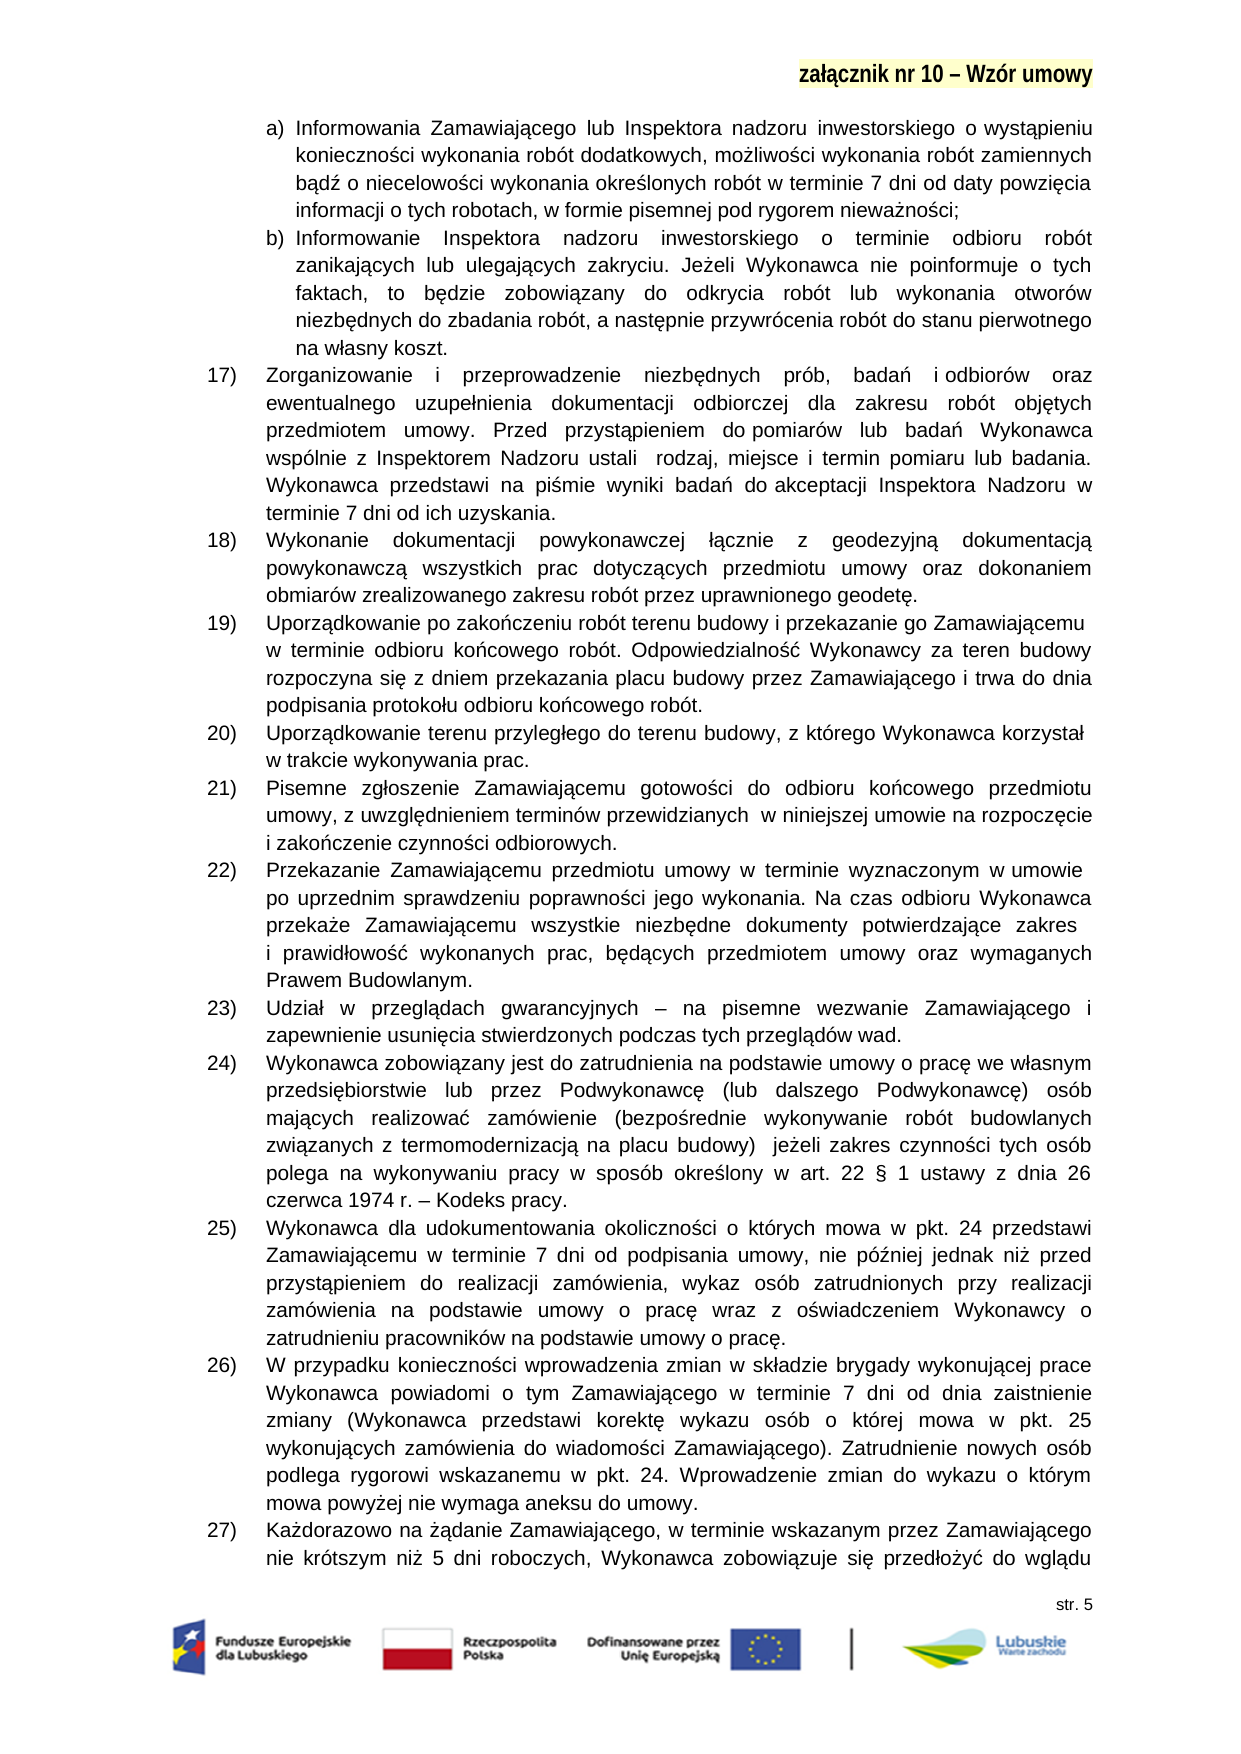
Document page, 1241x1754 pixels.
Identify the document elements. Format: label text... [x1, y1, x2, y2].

list W przypadku konieczności wprowadzenia zmian w składzie brygady wykonującej prace Wykonawca powiadomi o tym Zamawiającego w terminie 7 dni od dnia zaistnienie zmiany (Wykonawca przedstawi korektę wykazu osób o której mowa w pkt. 25 wykonujących zamówienia do wiadomości Zamawiającego). Zatrudnienie nowych osób podlega rygorowi wskazanemu w pkt. 24. Wprowadzenie zmian do wykazu o którym mowa powyżej nie wymaga aneksu do umowy. [207, 1353, 1093, 1515]
list Wykonawca dla udokumentowania okoliczności o których mowa w pkt. 24 przedstawi Zamawiającemu w terminie 7 dni od podpisania umowy, nie później jednak niż przed przystąpieniem do realizacji zamówienia, wykaz osób zatrudnionych przy realizacji zamówienia na podstawie umowy o pracę wraz z oświadczeniem Wykonawcy o zatrudnieniu pracowników na podstawie umowy o pracę. [207, 1216, 1093, 1350]
list Informowanie Inspektora nadzoru inwestorskiego o terminie odbioru robót zanikających lub ulegających zakryciu. Jeżeli Wykonawca nie poinformuje o tych faktach, to będzie zobowiązany do odkrycia robót lub wykonania otworów niezbędnych do zbadania robót, a następnie przywrócenia robót do stanu pierwotnego na własny koszt. [266, 226, 1093, 360]
list Wykonanie dokumentacji powykonawczej łącznie z geodezyjną dokumentacją powykonawczą wszystkich prac dotyczących przedmiotu umowy oraz dokonaniem obmiarów zrealizowanego zakresu robót przez uprawnionego geodetę. [207, 528, 1093, 607]
list Uporządkowanie terenu przyległego do terenu budowy, z którego Wykonawca korzystał w trakcie wykonywania prac. [207, 721, 1093, 772]
list Przekazanie Zamawiającemu przedmiotu umowy w terminie wyznaczonym w umowie po uprzednim sprawdzeniu poprawności jego wykonania. Na czas odbioru Wykonawca przekaże Zamawiającemu wszystkie niezbędne dokumenty potwierdzające zakres i prawidłowość wykonanych prac, będących przedmiotem umowy oraz wymaganych Prawem Budowlanym. [207, 858, 1093, 992]
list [207, 1518, 1093, 1570]
list Wykonawca zobowiązany jest do zatrudnienia na podstawie umowy o pracę we własnym przedsiębiorstwie lub przez Podwykonawcę (lub dalszego Podwykonawcę) osób mających realizować zamówienie (bezpośrednie wykonywanie robót budowlanych związanych z termomodernizacją na placu budowy) jeżeli zakres czynności tych osób polega na wykonywaniu pracy w sposób określony w art. 22 § 1 ustawy z dnia 26 czerwca 1974 r. – Kodeks pracy. [207, 1051, 1093, 1212]
list Udział w przeglądach gwarancyjnych – na pisemne wezwanie Zamawiającego i zapewnienie usunięcia stwierdzonych podczas tych przeglądów wad. [207, 996, 1093, 1047]
list Uporządkowanie po zakończeniu robót terenu budowy i przekazanie go Zamawiającemu w terminie odbioru końcowego robót. Odpowiedzialność Wykonawcy za teren budowy rozpoczyna się z dniem przekazania placu budowy przez Zamawiającego i trwa do dnia podpisania protokołu odbioru końcowego robót. [207, 611, 1093, 717]
picture [147, 1614, 1094, 1681]
list Informowania Zamawiającego lub Inspektora nadzoru inwestorskiego o wystąpieniu konieczności wykonania robót dodatkowych, możliwości wykonania robót zamiennych bądź o niecelowości wykonania określonych robót w terminie 7 dni od daty powzięcia informacji o tych robotach, w formie pisemnej pod rygorem nieważności; [266, 116, 1093, 222]
list Pisemne zgłoszenie Zamawiającemu gotowości do odbioru końcowego przedmiotu umowy, z uwzględnieniem terminów przewidzianych w niniejszej umowie na rozpoczęcie i zakończenie czynności odbiorowych. [207, 776, 1093, 855]
list Zorganizowanie i przeprowadzenie niezbędnych prób, badań i odbiorów oraz ewentualnego uzupełnienia dokumentacji odbiorczej dla zakresu robót objętych przedmiotem umowy. Przed przystąpieniem do pomiarów lub badań Wykonawca wspólnie z Inspektorem Nadzoru ustali rodzaj, miejsce i termin pomiaru lub badania. Wykonawca przedstawi na piśmie wyniki badań do akceptacji Inspektora Nadzoru w terminie 7 dni od ich uzyskania. [207, 363, 1093, 525]
